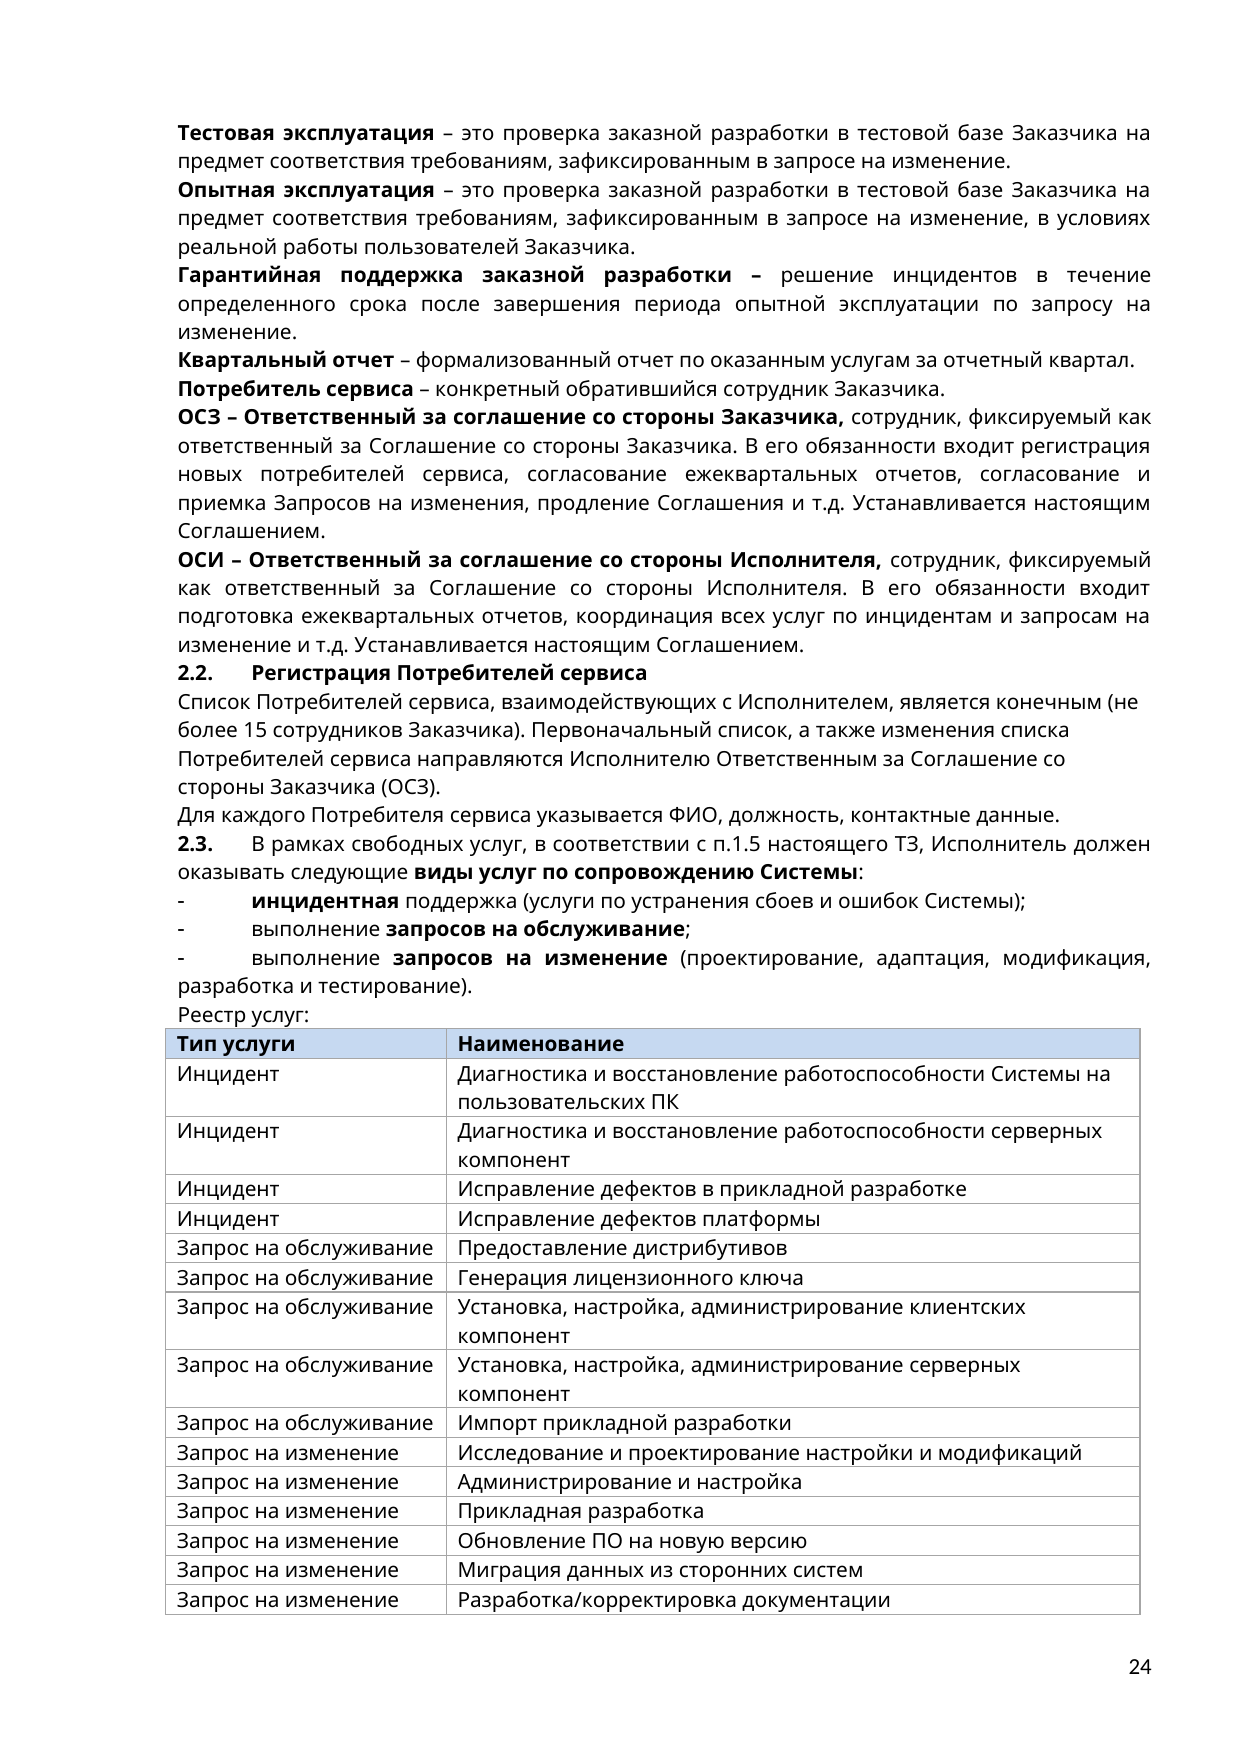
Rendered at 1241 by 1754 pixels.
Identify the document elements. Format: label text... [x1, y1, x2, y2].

table_cell Исправление дефектов платформы [447, 1204, 1139, 1232]
subtitle В рамках свободных услуг, в соответствии с п.1.5 настоящего ТЗ, Исполнитель должен оказывать следующие виды услуг по сопровождению Системы: [177, 829, 1152, 886]
list инцидентная поддержка (услуги по устранения сбоев и ошибок Системы); [177, 886, 1152, 914]
table_cell Диагностика и восстановление работоспособности серверных компонент [447, 1117, 1139, 1173]
table_cell Предоставление дистрибутивов [447, 1234, 1139, 1262]
table_cell Обновление ПО на новую версию [447, 1526, 1139, 1554]
table_cell Запрос на обслуживание [166, 1408, 446, 1437]
text Тестовая эксплуатация – это проверка заказной разработки в тестовой базе Заказчика на предмет соответствия требованиям, зафиксированным в запросе на изменение. [177, 118, 1152, 175]
table_cell Импорт прикладной разработки [447, 1408, 1139, 1437]
table_cell Запрос на обслуживание [166, 1293, 446, 1349]
table_header Тип услуги [166, 1029, 446, 1058]
table_cell Администрирование и настройка [447, 1467, 1139, 1496]
text Квартальный отчет – формализованный отчет по оказанным услугам за отчетный квартал. [177, 346, 1152, 374]
table_cell Запрос на изменение [166, 1497, 446, 1525]
table_cell Установка, настройка, администрирование клиентских компонент [447, 1293, 1139, 1349]
text Гарантийная поддержка заказной разработки – решение инцидентов в течение определенного срока после завершения периода опытной эксплуатации по запросу на изменение. [177, 260, 1152, 346]
table_cell Инцидент [166, 1117, 446, 1173]
text Потребитель сервиса – конкретный обратившийся сотрудник Заказчика. [177, 374, 1152, 402]
table_header Наименование [447, 1029, 1139, 1058]
list выполнение запросов на изменение (проектирование, адаптация, модификация, разработка и тестирование). [177, 943, 1152, 1000]
table_cell Исследование и проектирование настройки и модификаций [447, 1438, 1139, 1466]
subtitle Регистрация Потребителей сервиса [177, 658, 1152, 687]
table_cell Инцидент [166, 1204, 446, 1232]
text Реестр услуг: [177, 1000, 1152, 1028]
text ОСЗ – Ответственный за соглашение со стороны Заказчика, сотрудник, фиксируемый как ответственный за Соглашение со стороны Заказчика. В его обязанности входит регистрация новых потребителей сервиса, согласование ежеквартальных отчетов, согласование и приемка Запросов на изменения, продление Соглашения и т.д. Устанавливается настоящим Соглашением. [177, 402, 1152, 545]
text Для каждого Потребителя сервиса указывается ФИО, должность, контактные данные. [177, 801, 1152, 829]
table_cell Разработка/корректировка документации [447, 1585, 1139, 1613]
table_cell Исправление дефектов в прикладной разработке [447, 1175, 1139, 1203]
table_cell Запрос на изменение [166, 1585, 446, 1613]
table_cell Инцидент [166, 1175, 446, 1203]
table_cell Прикладная разработка [447, 1497, 1139, 1525]
text Опытная эксплуатация – это проверка заказной разработки в тестовой базе Заказчика на предмет соответствия требованиям, зафиксированным в запросе на изменение, в условиях реальной работы пользователей Заказчика. [177, 175, 1152, 260]
table_cell Запрос на изменение [166, 1556, 446, 1584]
table_cell Запрос на обслуживание [166, 1350, 446, 1407]
table_cell Диагностика и восстановление работоспособности Системы на пользовательских ПК [447, 1059, 1139, 1116]
table_cell Запрос на изменение [166, 1526, 446, 1554]
text ОСИ – Ответственный за соглашение со стороны Исполнителя, сотрудник, фиксируемый как ответственный за Соглашение со стороны Исполнителя. В его обязанности входит подготовка ежеквартальных отчетов, координация всех услуг по инцидентам и запросам на изменение и т.д. Устанавливается настоящим Соглашением. [177, 545, 1152, 658]
list выполнение запросов на обслуживание; [177, 914, 1152, 943]
table_cell Генерация лицензионного ключа [447, 1263, 1139, 1291]
table_cell Запрос на обслуживание [166, 1263, 446, 1291]
table_cell Установка, настройка, администрирование серверных компонент [447, 1350, 1139, 1407]
table_cell Инцидент [166, 1059, 446, 1116]
table_cell Запрос на изменение [166, 1438, 446, 1466]
table_cell Запрос на обслуживание [166, 1234, 446, 1262]
table_cell Запрос на изменение [166, 1467, 446, 1496]
text Список Потребителей сервиса, взаимодействующих с Исполнителем, является конечным (не более 15 сотрудников Заказчика). Первоначальный список, а также изменения списка Потребителей сервиса направляются Исполнителю Ответственным за Соглашение со стороны Заказчика (ОСЗ). [177, 687, 1152, 801]
table_cell Миграция данных из сторонних систем [447, 1556, 1139, 1584]
